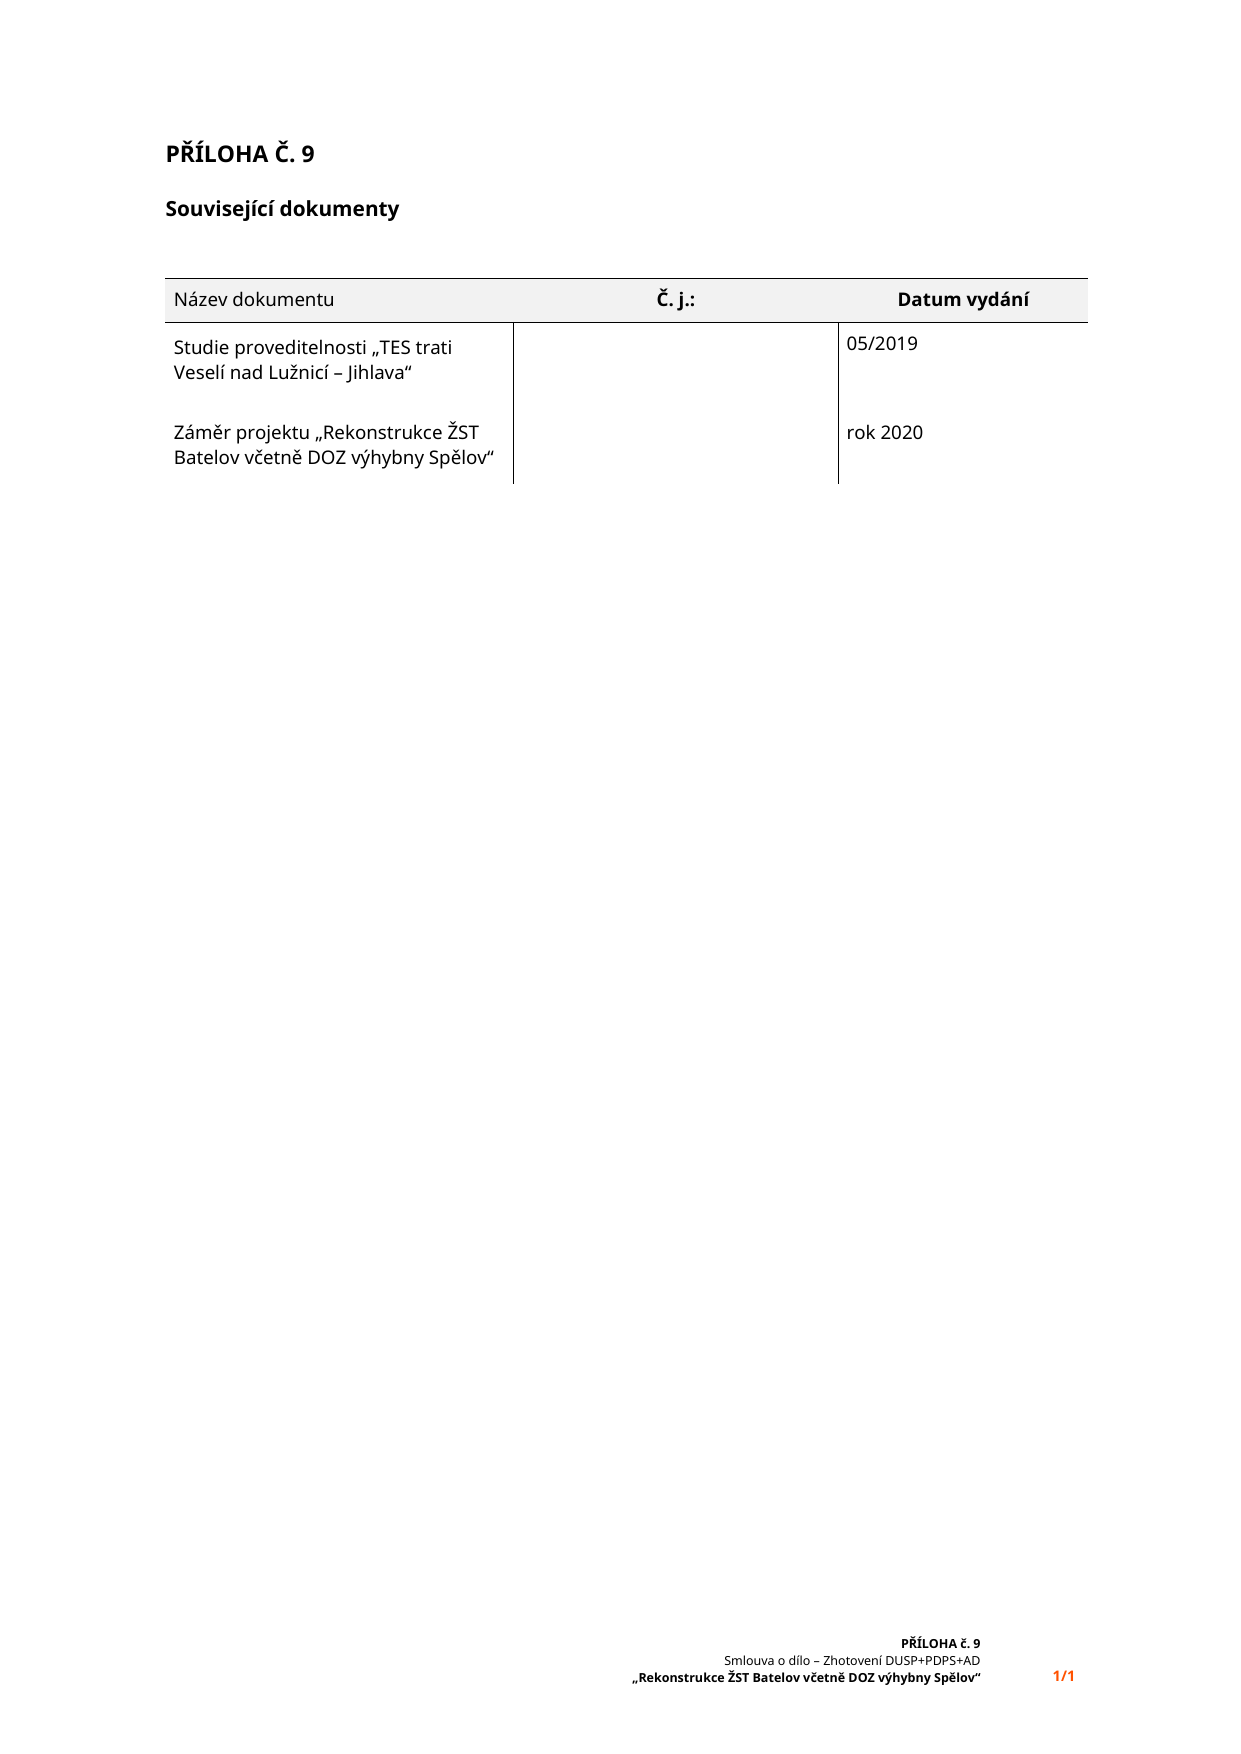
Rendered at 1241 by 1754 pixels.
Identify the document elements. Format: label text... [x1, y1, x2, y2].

text Příloha č. 9 [165, 138, 1075, 170]
table_cell Studie proveditelnosti „TES trati Veselí nad Lužnicí – Jihlava“ Záměr projektu „Rekonstrukce ŽST Batelov včetně DOZ výhybny Spělov“ [165, 323, 513, 484]
text Související dokumenty [165, 194, 1075, 222]
table_header Název dokumentu [165, 279, 513, 322]
table_cell [514, 323, 838, 484]
table_cell 05/2019 rok 2020 [839, 323, 1088, 484]
table_header Datum vydání [838, 279, 1088, 322]
table_header Č. j.: [513, 279, 838, 322]
